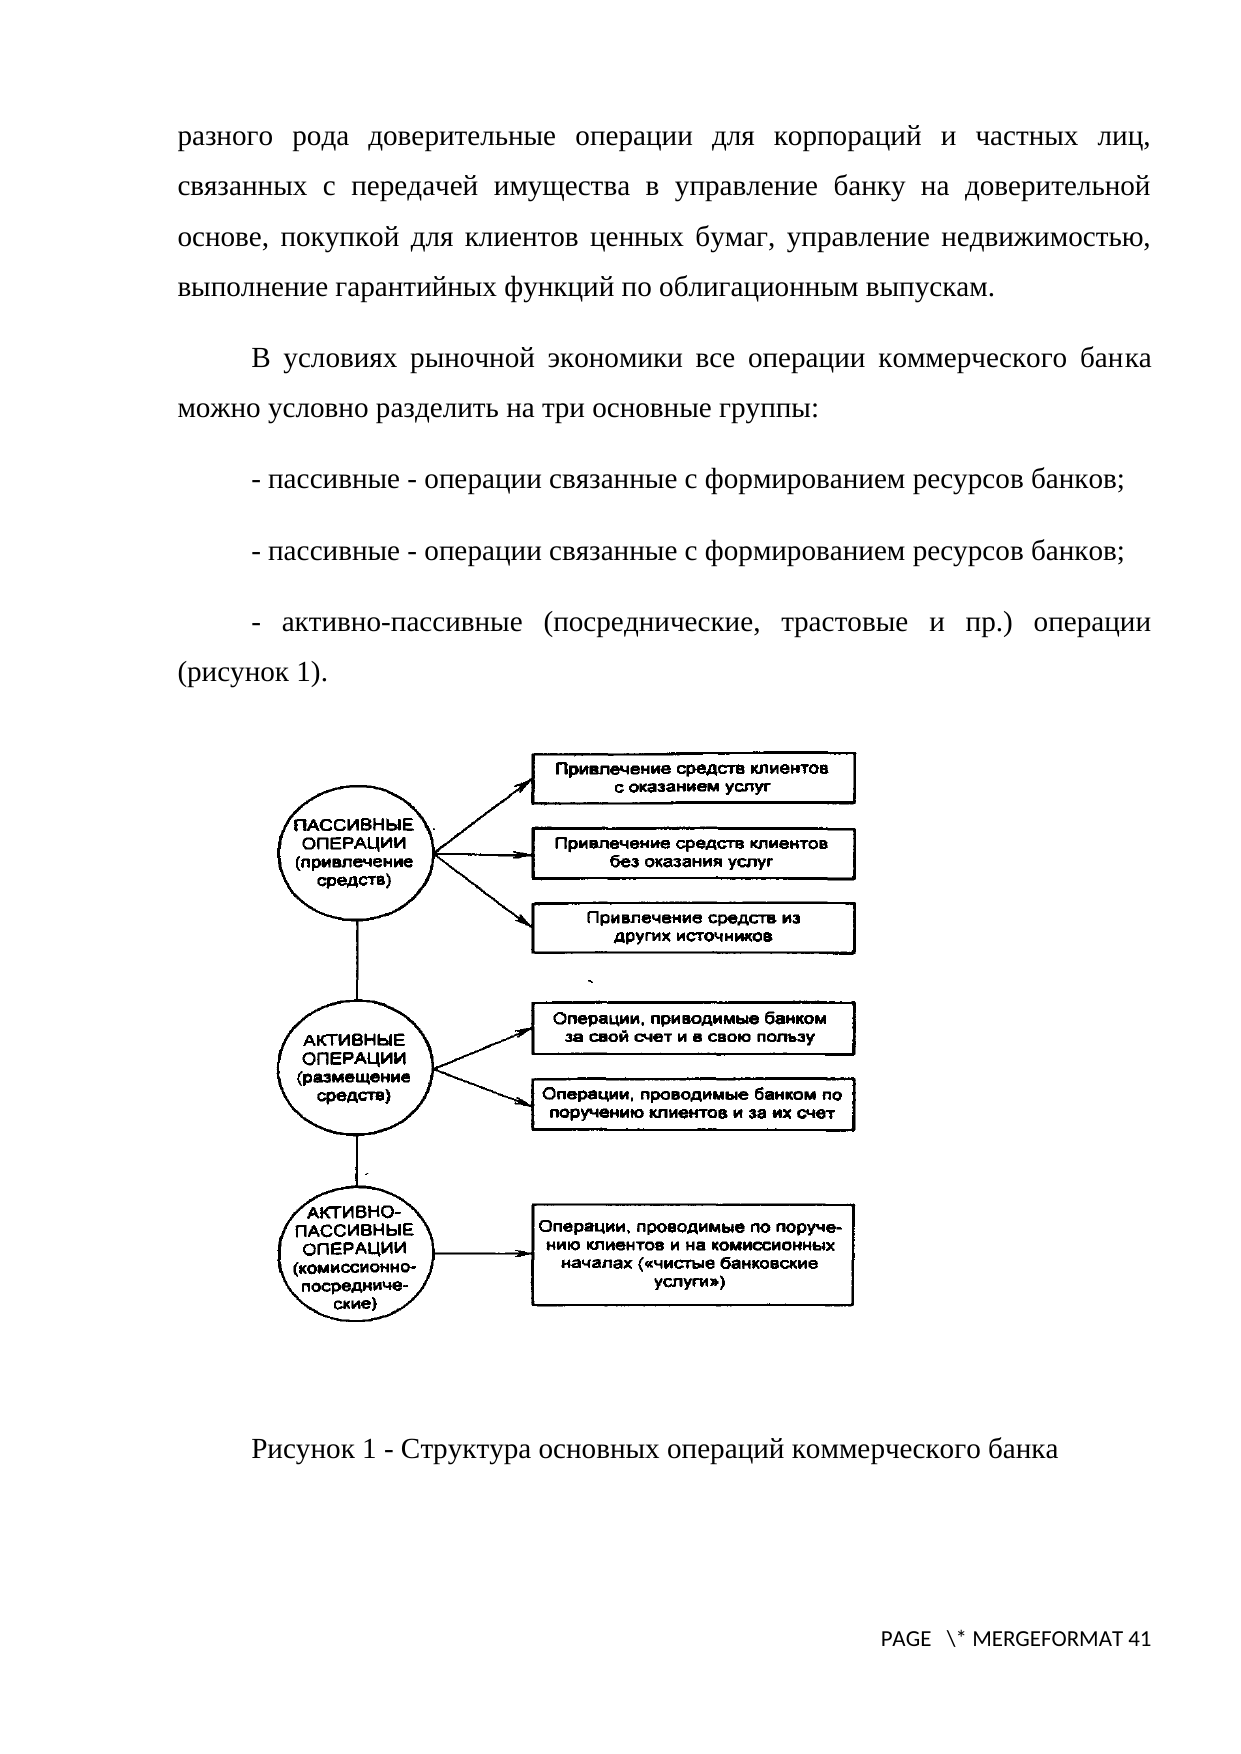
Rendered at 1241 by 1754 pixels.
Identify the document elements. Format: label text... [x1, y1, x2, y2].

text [177, 118, 1152, 303]
text В условиях рыночной экономики все операции коммерческого банка можно условно разделить на три основные группы: [177, 340, 1152, 424]
text - активно-пассивные (посреднические, трастовые и пр.) операции (рисунок 1). [177, 604, 1152, 688]
text - пассивные - операции связанные с формированием ресурсов банков; [177, 462, 1152, 495]
text Рисунок 1 - Структура основных операций коммерческого банка [177, 1431, 1152, 1465]
picture [251, 725, 873, 1326]
text - пассивные - операции связанные с формированием ресурсов банков; [177, 533, 1152, 566]
